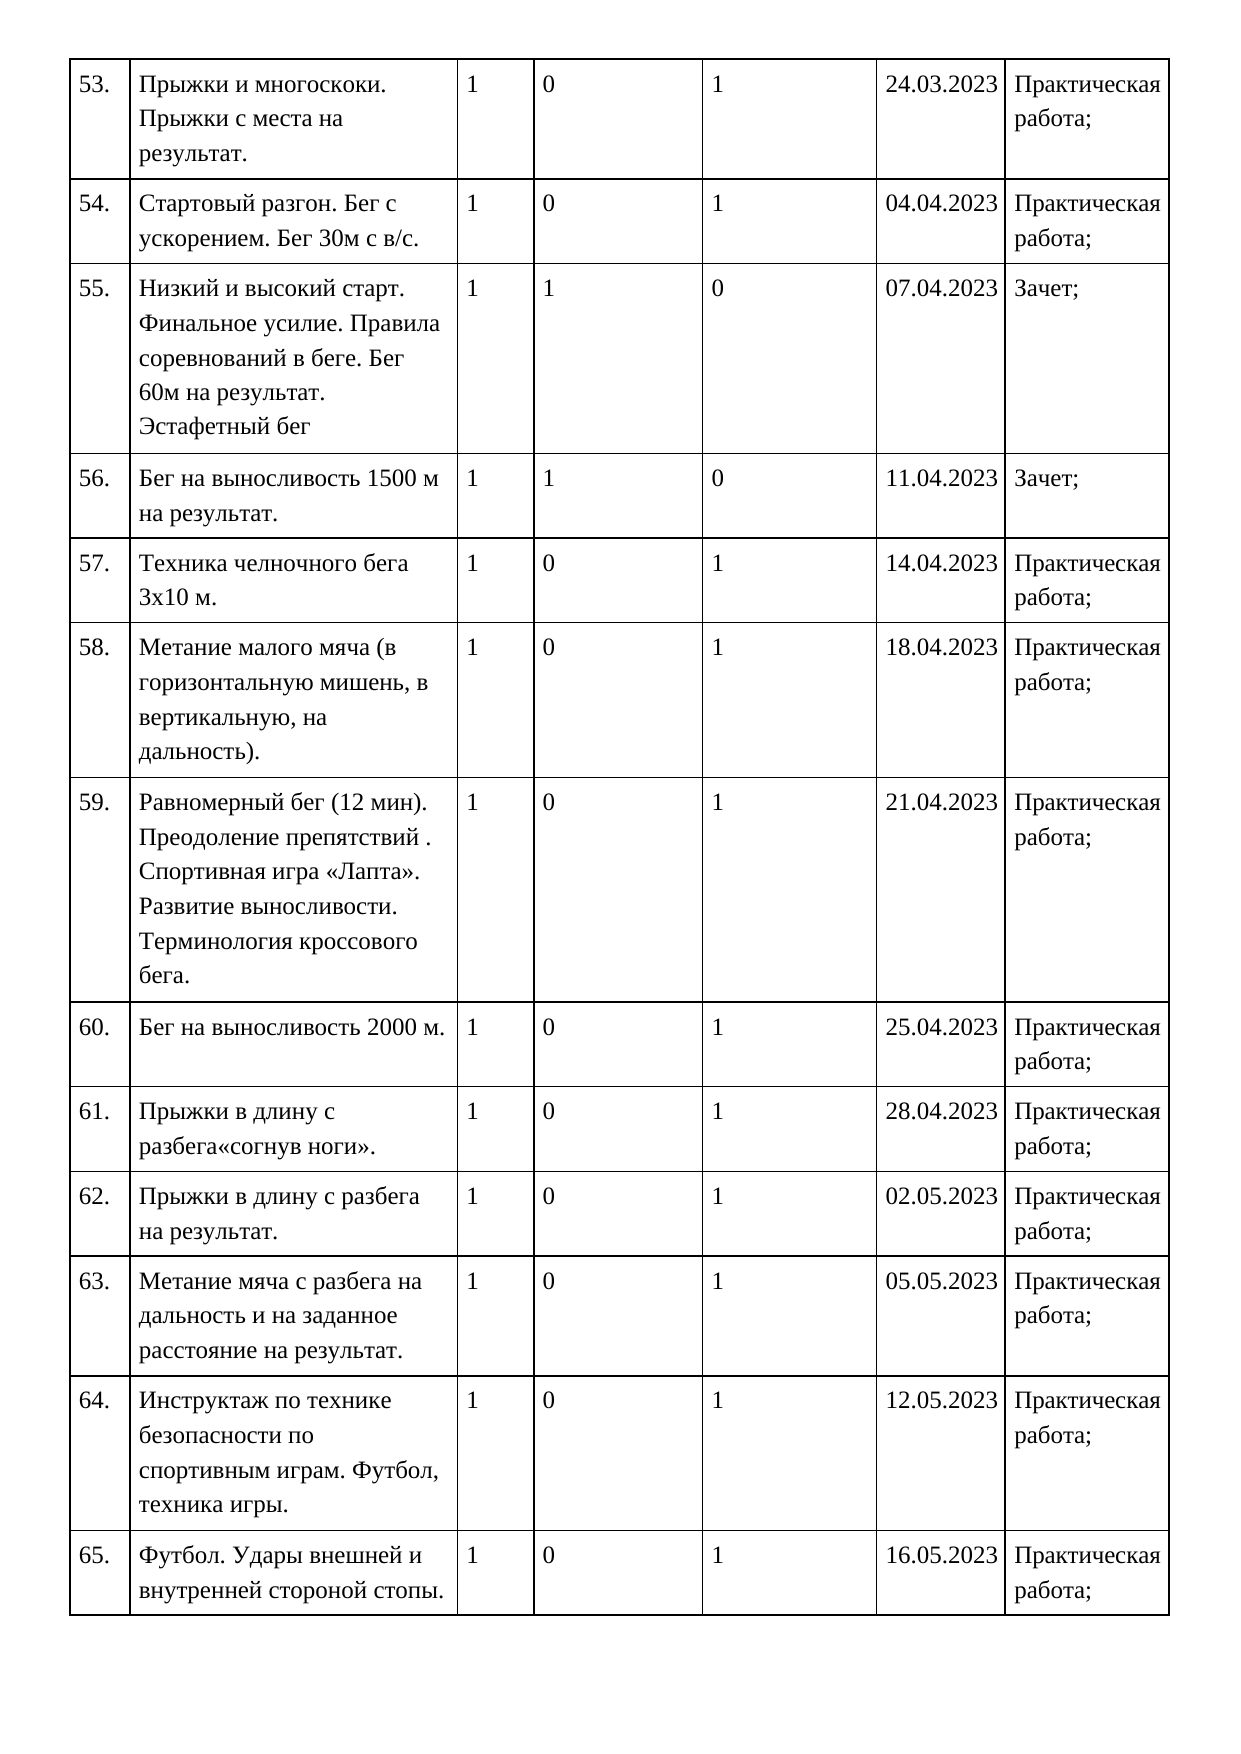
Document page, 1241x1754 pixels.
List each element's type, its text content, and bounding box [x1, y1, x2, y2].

table_cell Практическая работа; [1006, 1531, 1168, 1614]
table_cell Бег на выносливость 2000 м. [131, 1003, 457, 1086]
table_cell 0 [535, 1172, 702, 1255]
table_cell 0 [535, 1377, 702, 1529]
table_header 53. [71, 60, 129, 178]
table_cell 1 [458, 454, 533, 537]
table_cell 1 [458, 1531, 533, 1614]
table_cell 1 [458, 1003, 533, 1086]
table_cell Метание мяча с разбега на дальность и на заданное расстояние на результат. [131, 1257, 457, 1375]
table_cell 61. [71, 1087, 129, 1171]
table_cell Стартовый разгон. Бег с ускорением. Бег 30м с в/с. [131, 180, 457, 263]
table_cell 60. [71, 1003, 129, 1086]
table_cell 1 [703, 1172, 876, 1255]
table_cell 1 [458, 539, 533, 622]
table_cell 58. [71, 623, 129, 776]
table_cell 0 [535, 1257, 702, 1375]
table_cell 05.05.2023 [877, 1257, 1004, 1375]
table_cell 1 [703, 1087, 876, 1171]
table_cell Практическая работа; [1006, 539, 1168, 622]
table_cell Футбол. Удары внешней и внутренней стороной стопы. [131, 1531, 457, 1614]
table_cell 0 [535, 623, 702, 776]
table_cell 1 [535, 264, 702, 452]
table_cell 1 [458, 778, 533, 1001]
table_cell Равномерный бег (12 мин). Преодоление препятствий . Спортивная игра «Лапта». Развитие выносливости. Терминология кроссового бега. [131, 778, 457, 1001]
table_cell 0 [535, 1531, 702, 1614]
table_cell 57. [71, 539, 129, 622]
table_cell 0 [535, 778, 702, 1001]
table_cell 12.05.2023 [877, 1377, 1004, 1529]
table_cell 64. [71, 1377, 129, 1529]
table_cell 1 [458, 1377, 533, 1529]
table_header 1 [458, 60, 533, 178]
table_cell 1 [703, 180, 876, 263]
table_cell 28.04.2023 [877, 1087, 1004, 1171]
table_cell Инструктаж по технике безопасности по спортивным играм. Футбол, техника игры. [131, 1377, 457, 1529]
table_header 24.03.2023 [877, 60, 1004, 178]
table_cell 1 [703, 1531, 876, 1614]
table_cell 1 [703, 1257, 876, 1375]
table_cell 1 [703, 539, 876, 622]
table_cell 0 [535, 1003, 702, 1086]
table_cell 1 [703, 1377, 876, 1529]
table_cell Техника челночного бега 3х10 м. [131, 539, 457, 622]
table_cell 62. [71, 1172, 129, 1255]
table_cell Практическая работа; [1006, 623, 1168, 776]
table_cell 18.04.2023 [877, 623, 1004, 776]
table_cell Прыжки в длину с разбега на результат. [131, 1172, 457, 1255]
table_cell 14.04.2023 [877, 539, 1004, 622]
table_cell 55. [71, 264, 129, 452]
table_cell 1 [703, 778, 876, 1001]
table_cell 0 [535, 180, 702, 263]
table_header Практическая работа; [1006, 60, 1168, 178]
table_cell 25.04.2023 [877, 1003, 1004, 1086]
table_cell 1 [458, 623, 533, 776]
table_cell 54. [71, 180, 129, 263]
table_cell Практическая работа; [1006, 1003, 1168, 1086]
table_cell 1 [458, 1087, 533, 1171]
table_cell 21.04.2023 [877, 778, 1004, 1001]
table_cell Метание малого мяча (в горизонтальную мишень, в вертикальную, на дальность). [131, 623, 457, 776]
table_cell 56. [71, 454, 129, 537]
table_cell Низкий и высокий старт. Финальное усилие. Правила соревнований в беге. Бег 60м на результат. Эстафетный бег [131, 264, 457, 452]
table_cell Зачет; [1006, 454, 1168, 537]
table_cell 0 [535, 539, 702, 622]
table_cell 0 [703, 264, 876, 452]
table_cell 65. [71, 1531, 129, 1614]
table_cell 16.05.2023 [877, 1531, 1004, 1614]
table_cell 0 [535, 1087, 702, 1171]
table_cell Практическая работа; [1006, 1257, 1168, 1375]
table_cell 1 [458, 1172, 533, 1255]
table_cell 1 [703, 1003, 876, 1086]
table_cell 1 [703, 623, 876, 776]
table_cell Практическая работа; [1006, 778, 1168, 1001]
table_cell 0 [703, 454, 876, 537]
table_cell 63. [71, 1257, 129, 1375]
table_cell 1 [458, 180, 533, 263]
table_cell 1 [458, 1257, 533, 1375]
table_cell Практическая работа; [1006, 1087, 1168, 1171]
table_cell Прыжки в длину с разбега«согнув ноги». [131, 1087, 457, 1171]
table_cell 07.04.2023 [877, 264, 1004, 452]
table_header Прыжки и многоскоки. Прыжки с места на результат. [131, 60, 457, 178]
table_cell 59. [71, 778, 129, 1001]
table_header 1 [703, 60, 876, 178]
table_cell 11.04.2023 [877, 454, 1004, 537]
table_cell Зачет; [1006, 264, 1168, 452]
table_cell Бег на выносливость 1500 м на результат. [131, 454, 457, 537]
table_cell 02.05.2023 [877, 1172, 1004, 1255]
table_cell 1 [535, 454, 702, 537]
table_cell 1 [458, 264, 533, 452]
table_cell 04.04.2023 [877, 180, 1004, 263]
table_cell Практическая работа; [1006, 180, 1168, 263]
table_cell Практическая работа; [1006, 1172, 1168, 1255]
table_cell Практическая работа; [1006, 1377, 1168, 1529]
table_header 0 [535, 60, 702, 178]
